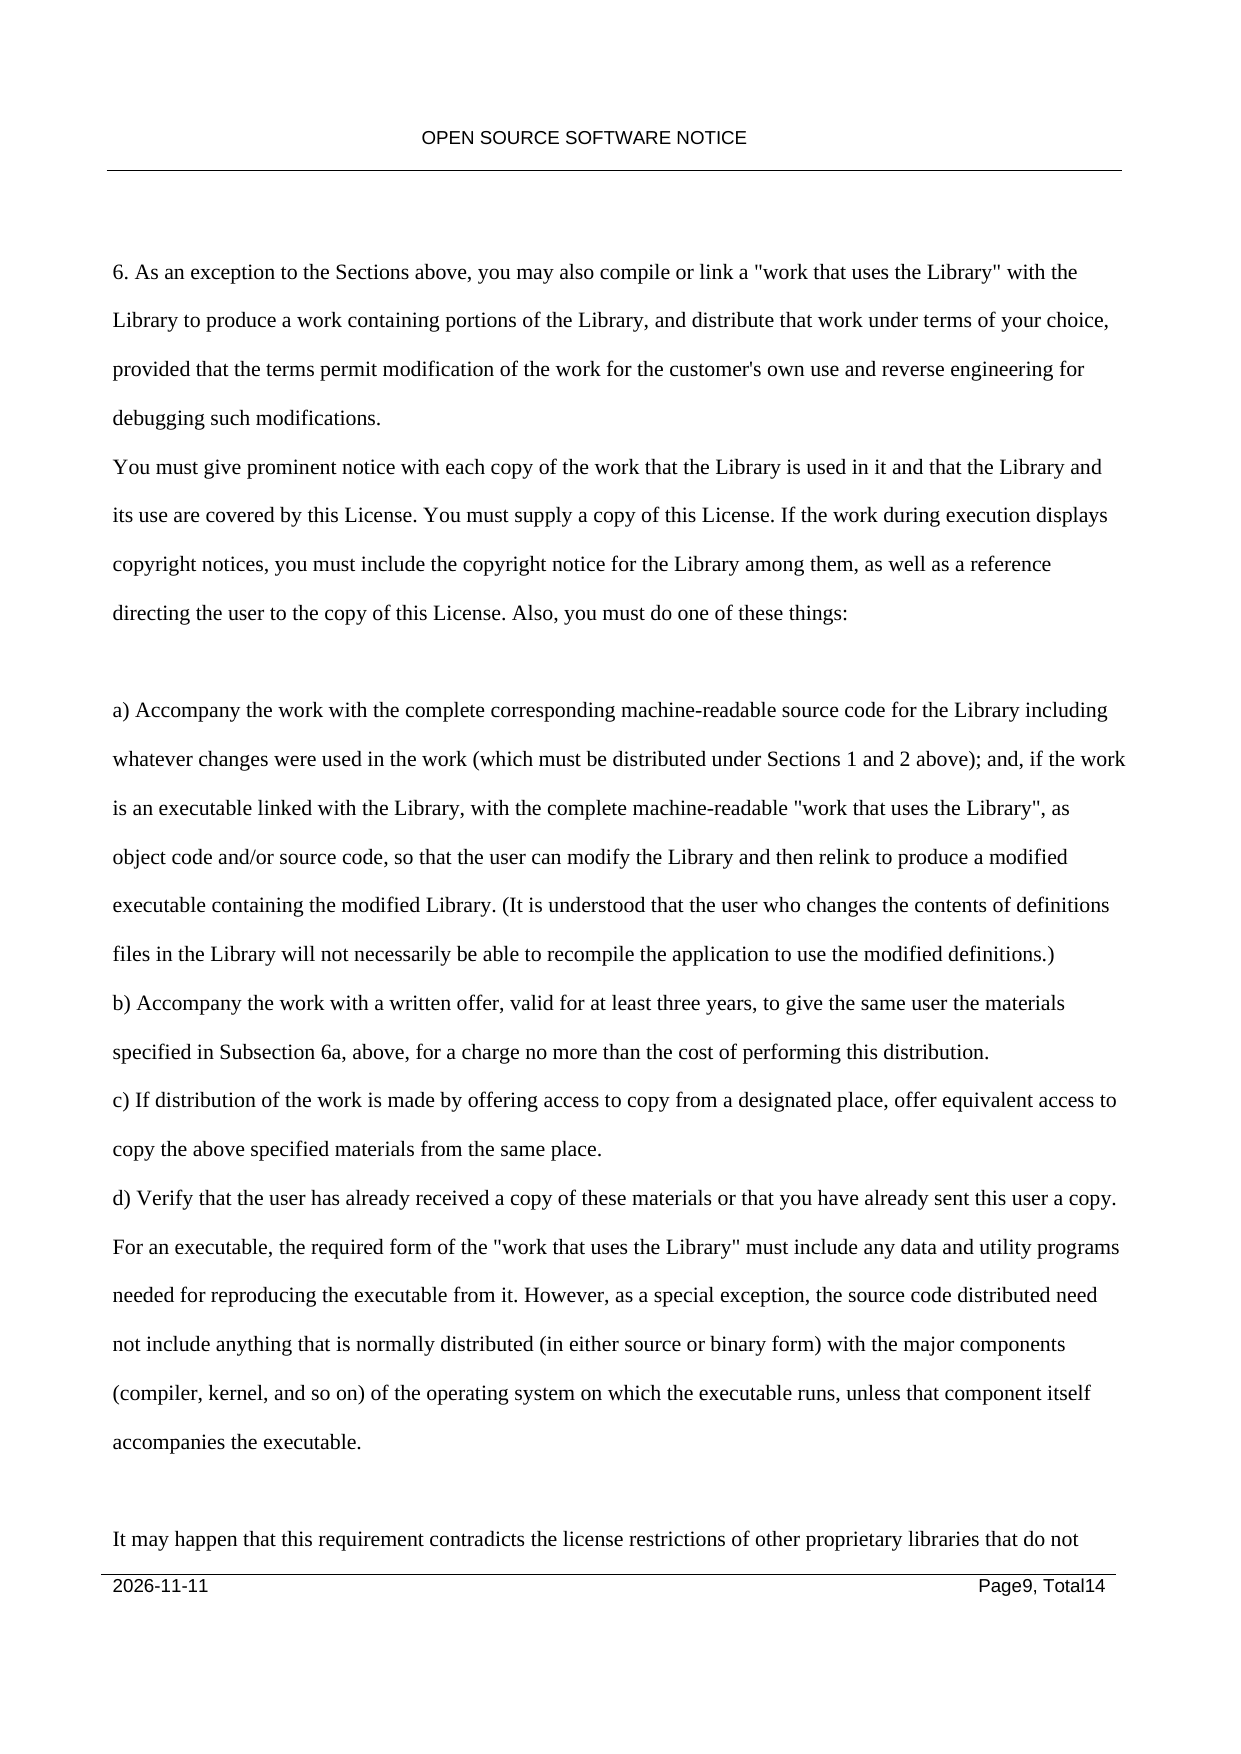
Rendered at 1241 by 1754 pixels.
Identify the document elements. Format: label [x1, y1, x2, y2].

text [112, 206, 1128, 1555]
